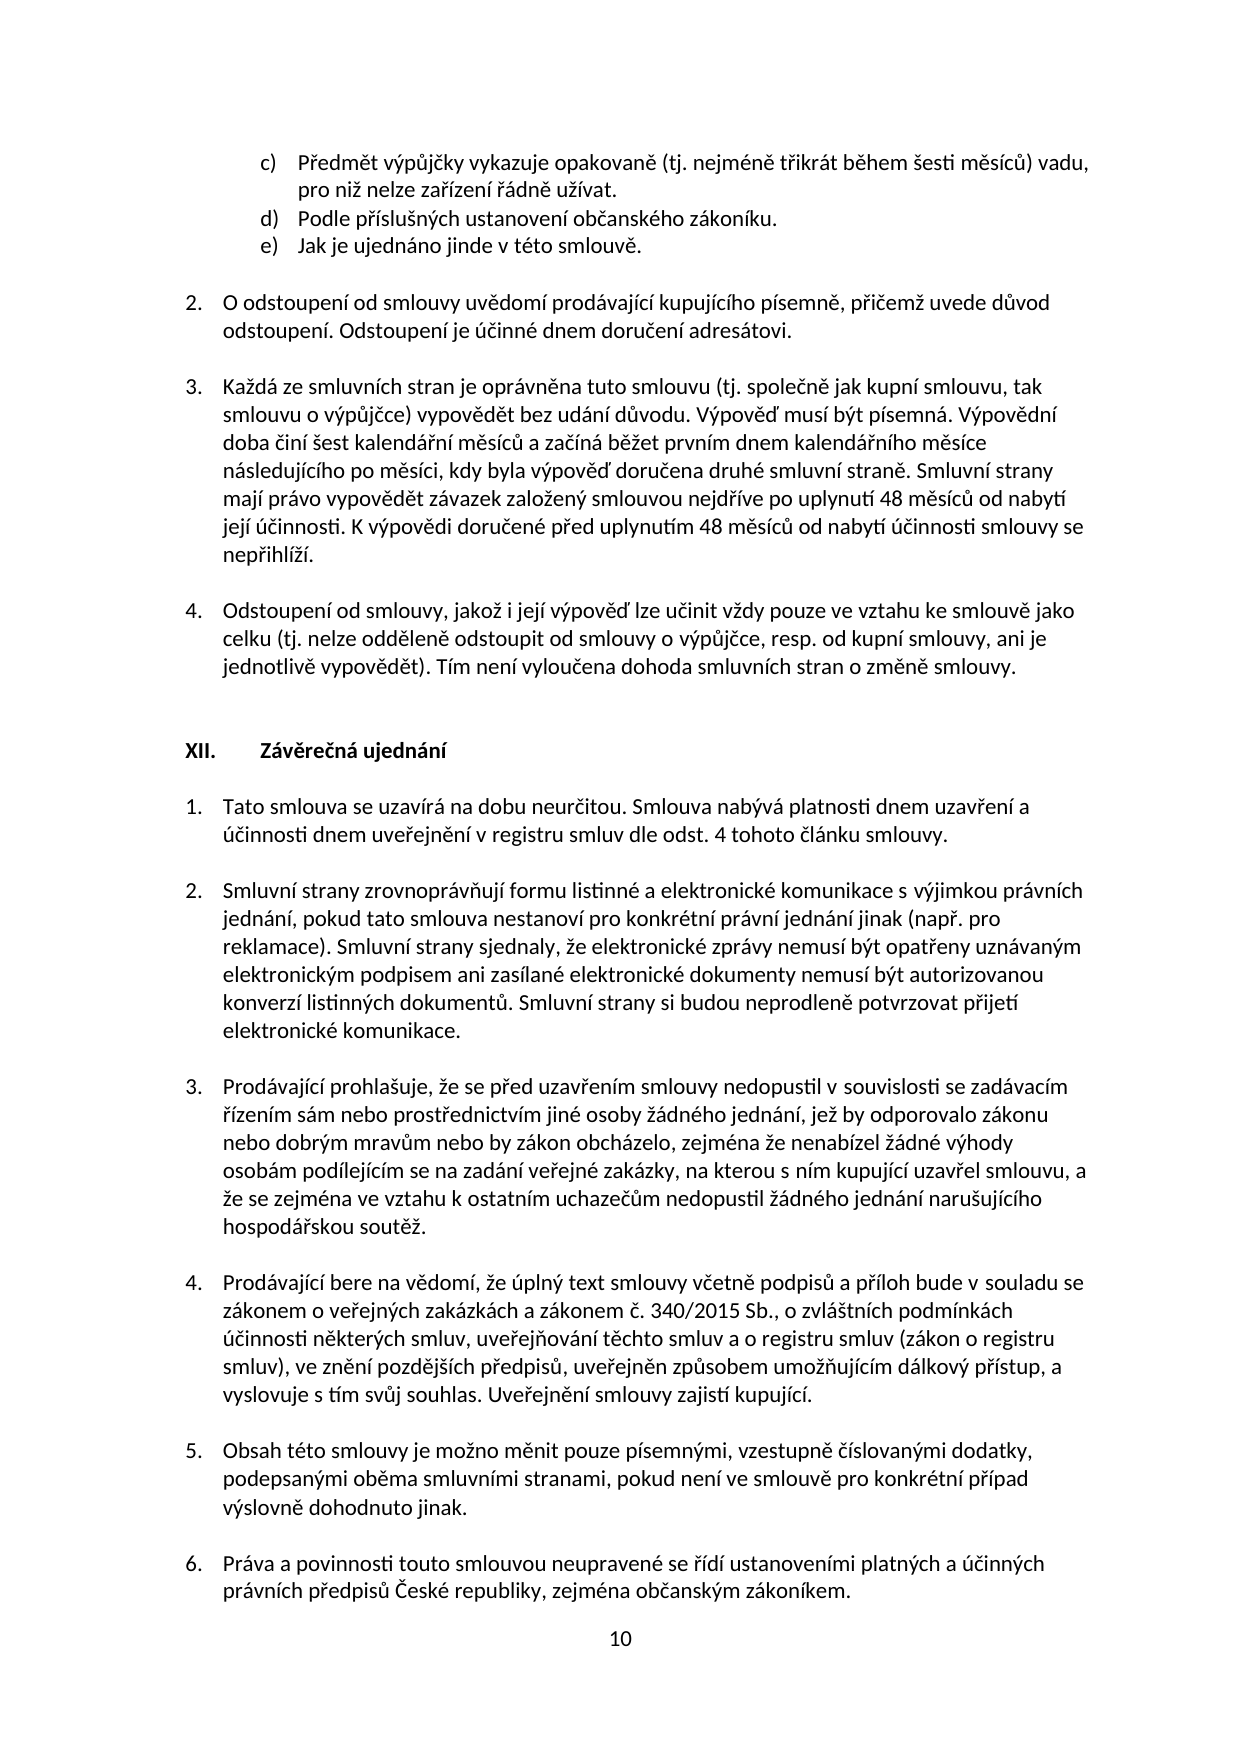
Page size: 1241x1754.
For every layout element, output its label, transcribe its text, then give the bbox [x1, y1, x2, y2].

list Odstoupení od smlouvy, jakož i její výpověď lze učinit vždy pouze ve vztahu ke smlouvě jako celku (tj. nelze odděleně odstoupit od smlouvy o výpůjčce, resp. od kupní smlouvy, ani je jednotlivě vypovědět). Tím není vyloučena dohoda smluvních stran o změně smlouvy. [185, 596, 1093, 680]
list Smluvní strany zrovnoprávňují formu listinné a elektronické komunikace s výjimkou právních jednání, pokud tato smlouva nestanoví pro konkrétní právní jednání jinak (např. pro reklamace). Smluvní strany sjednaly, že elektronické zprávy nemusí být opatřeny uznávaným elektronickým podpisem ani zasílané elektronické dokumenty nemusí být autorizovanou konverzí listinných dokumentů. Smluvní strany si budou neprodleně potvrzovat přijetí elektronické komunikace. [185, 876, 1093, 1044]
list Prodávající prohlašuje, že se před uzavřením smlouvy nedopustil v souvislosti se zadávacím řízením sám nebo prostřednictvím jiné osoby žádného jednání, jež by odporovalo zákonu nebo dobrým mravům nebo by zákon obcházelo, zejména že nenabízel žádné výhody osobám podílejícím se na zadání veřejné zakázky, na kterou s ním kupující uzavřel smlouvu, a že se zejména ve vztahu k ostatním uchazečům nedopustil žádného jednání narušujícího hospodářskou soutěž. [185, 1072, 1093, 1240]
list O odstoupení od smlouvy uvědomí prodávající kupujícího písemně, přičemž uvede důvod odstoupení. Odstoupení je účinné dnem doručení adresátovi. [185, 288, 1093, 344]
list Každá ze smluvních stran je oprávněna tuto smlouvu (tj. společně jak kupní smlouvu, tak smlouvu o výpůjčce) vypovědět bez udání důvodu. Výpověď musí být písemná. Výpovědní doba činí šest kalendářní měsíců a začíná běžet prvním dnem kalendářního měsíce následujícího po měsíci, kdy byla výpověď doručena druhé smluvní straně. Smluvní strany mají právo vypovědět závazek založený smlouvou nejdříve po uplynutí 48 měsíců od nabytí její účinnosti. K výpovědi doručené před uplynutím 48 měsíců od nabytí účinnosti smlouvy se nepřihlíží. [185, 372, 1093, 568]
list Předmět výpůjčky vykazuje opakovaně (tj. nejméně třikrát během šesti měsíců) vadu, pro niž nelze zařízení řádně užívat. [260, 148, 1093, 204]
list Podle příslušných ustanovení občanského zákoníku. [260, 204, 1093, 232]
list Obsah této smlouvy je možno měnit pouze písemnými, vzestupně číslovanými dodatky, podepsanými oběma smluvními stranami, pokud není ve smlouvě pro konkrétní případ výslovně dohodnuto jinak. [185, 1437, 1093, 1521]
list Jak je ujednáno jinde v této smlouvě. [260, 232, 1093, 260]
list Tato smlouva se uzavírá na dobu neurčitou. Smlouva nabývá platnosti dnem uzavření a účinnosti dnem uveřejnění v registru smluv dle odst. 4 tohoto článku smlouvy. [185, 792, 1093, 848]
list Práva a povinnosti touto smlouvou neupravené se řídí ustanoveními platných a účinných právních předpisů České republiky, zejména občanským zákoníkem. [185, 1549, 1093, 1605]
list Prodávající bere na vědomí, že úplný text smlouvy včetně podpisů a příloh bude v souladu se zákonem o veřejných zakázkách a zákonem č. 340/2015 Sb., o zvláštních podmínkách účinnosti některých smluv, uveřejňování těchto smluv a o registru smluv (zákon o registru smluv), ve znění pozdějších předpisů, uveřejněn způsobem umožňujícím dálkový přístup, a vyslovuje s tím svůj souhlas. Uveřejnění smlouvy zajistí kupující. [185, 1268, 1093, 1408]
list Závěrečná ujednání [185, 736, 1093, 764]
